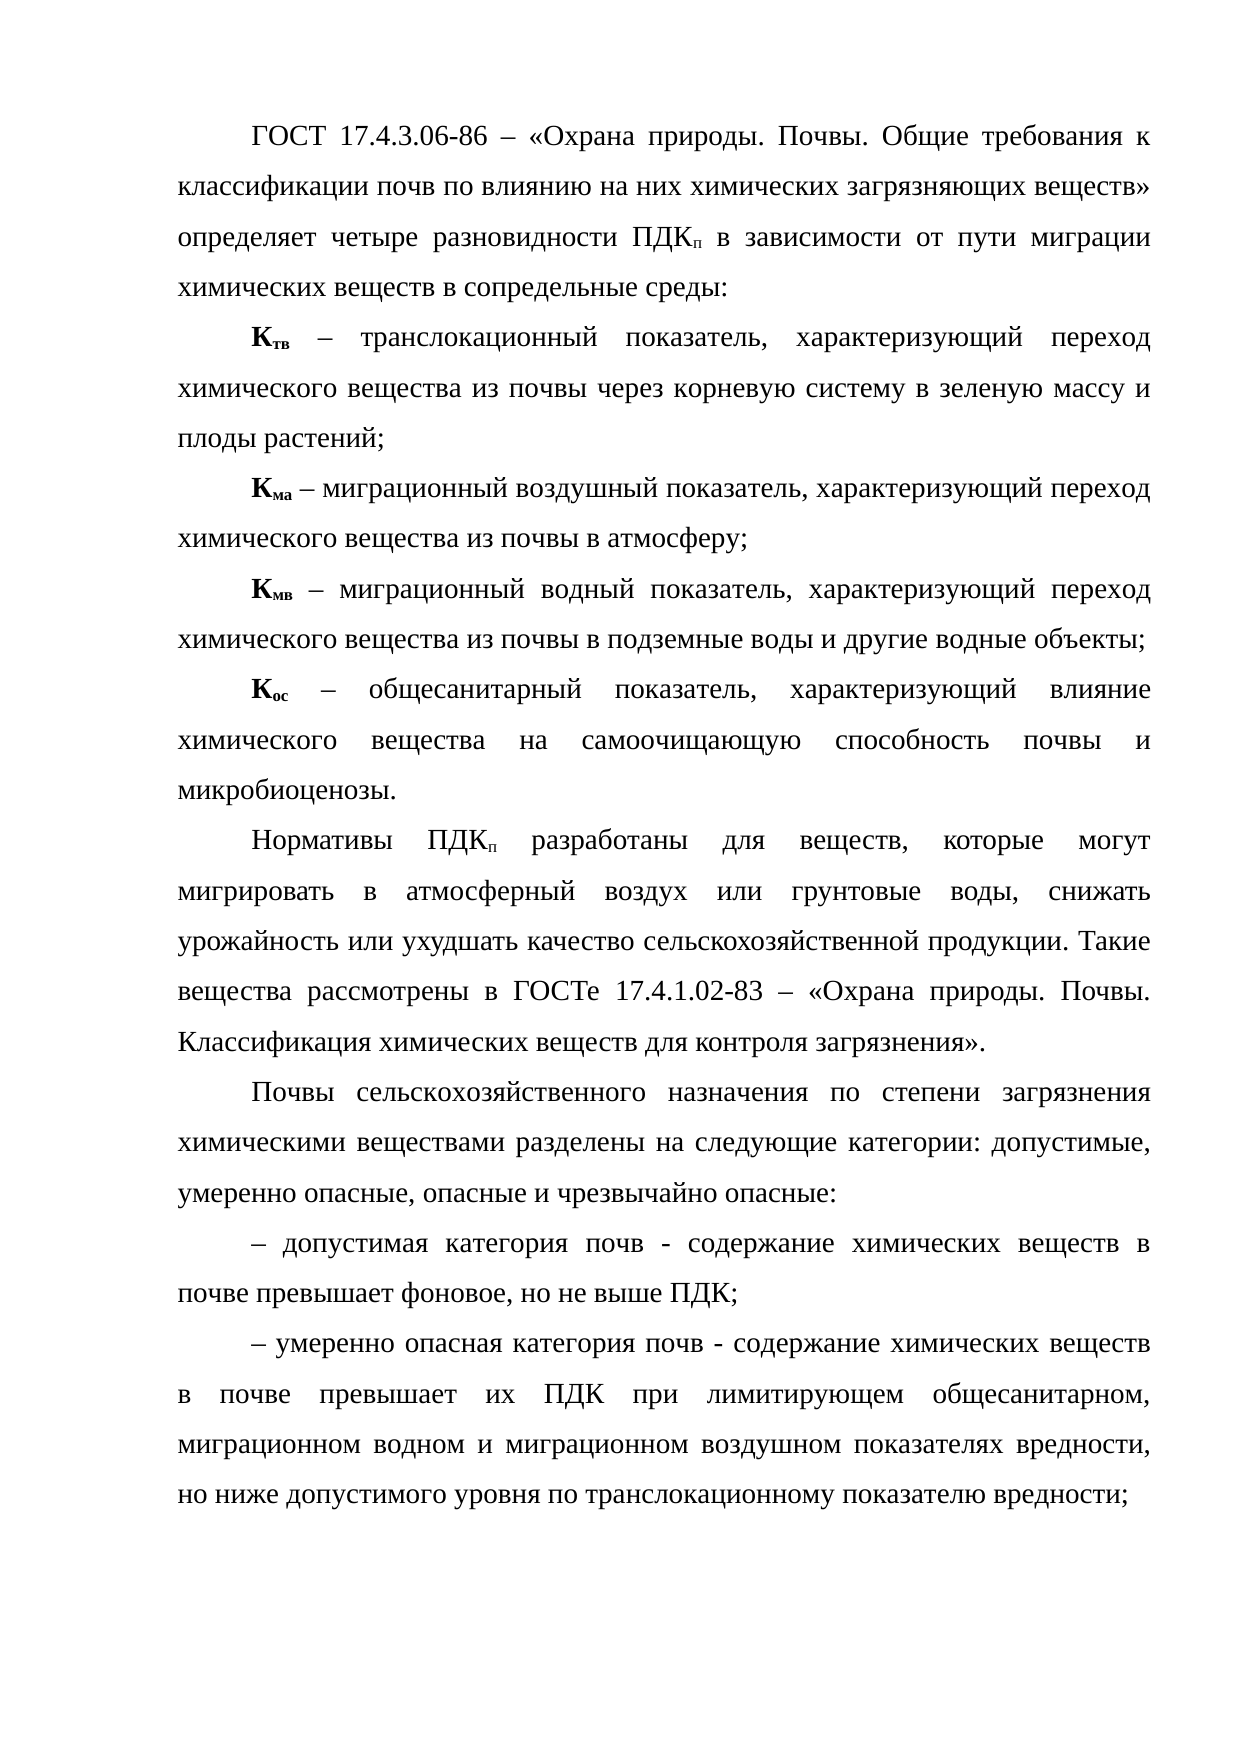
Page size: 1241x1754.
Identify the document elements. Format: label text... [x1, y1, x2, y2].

subtitle Нормативы ПДКп разработаны для веществ, которые могут мигрировать в атмосферный воздух или грунтовые воды, снижать урожайность или ухудшать качество сельскохозяйственной продукции. Такие вещества рассмотрены в ГОСТе 17.4.1.02-83 – «Охрана природы. Почвы. Классификация химических веществ для контроля загрязнения». [177, 822, 1152, 1057]
text Ктв – транслокационный показатель, характеризующий переход химического вещества из почвы через корневую систему в зеленую массу и плоды растений; [177, 319, 1152, 453]
text – допустимая категория почв - содержание химических веществ в почве превышает фоновое, но не выше ПДК; [177, 1225, 1152, 1309]
text Почвы сельскохозяйственного назначения по степени загрязнения химическими веществами разделены на следующие категории: допустимые, умеренно опасные, опасные и чрезвычайно опасные: [177, 1074, 1152, 1208]
text Кос – общесанитарный показатель, характеризующий влияние химического вещества на самоочищающую способность почвы и микробиоценозы. [177, 672, 1152, 806]
text – умеренно опасная категория почв - содержание химических веществ в почве превышает их ПДК при лимитирующем общесанитарном, миграционном водном и миграционном воздушном показателях вредности, но ниже допустимого уровня по транслокационному показателю вредности; [177, 1326, 1152, 1510]
text Кмв – миграционный водный показатель, характеризующий переход химического вещества из почвы в подземные воды и другие водные объекты; [177, 571, 1152, 655]
text Кма – миграционный воздушный показатель, характеризующий переход химического вещества из почвы в атмосферу; [177, 470, 1152, 554]
text ГОСТ 17.4.3.06-86 – «Охрана природы. Почвы. Общие требования к классификации почв по влиянию на них химических загрязняющих веществ» определяет четыре разновидности ПДКп в зависимости от пути миграции химических веществ в сопредельные среды: [177, 118, 1152, 303]
